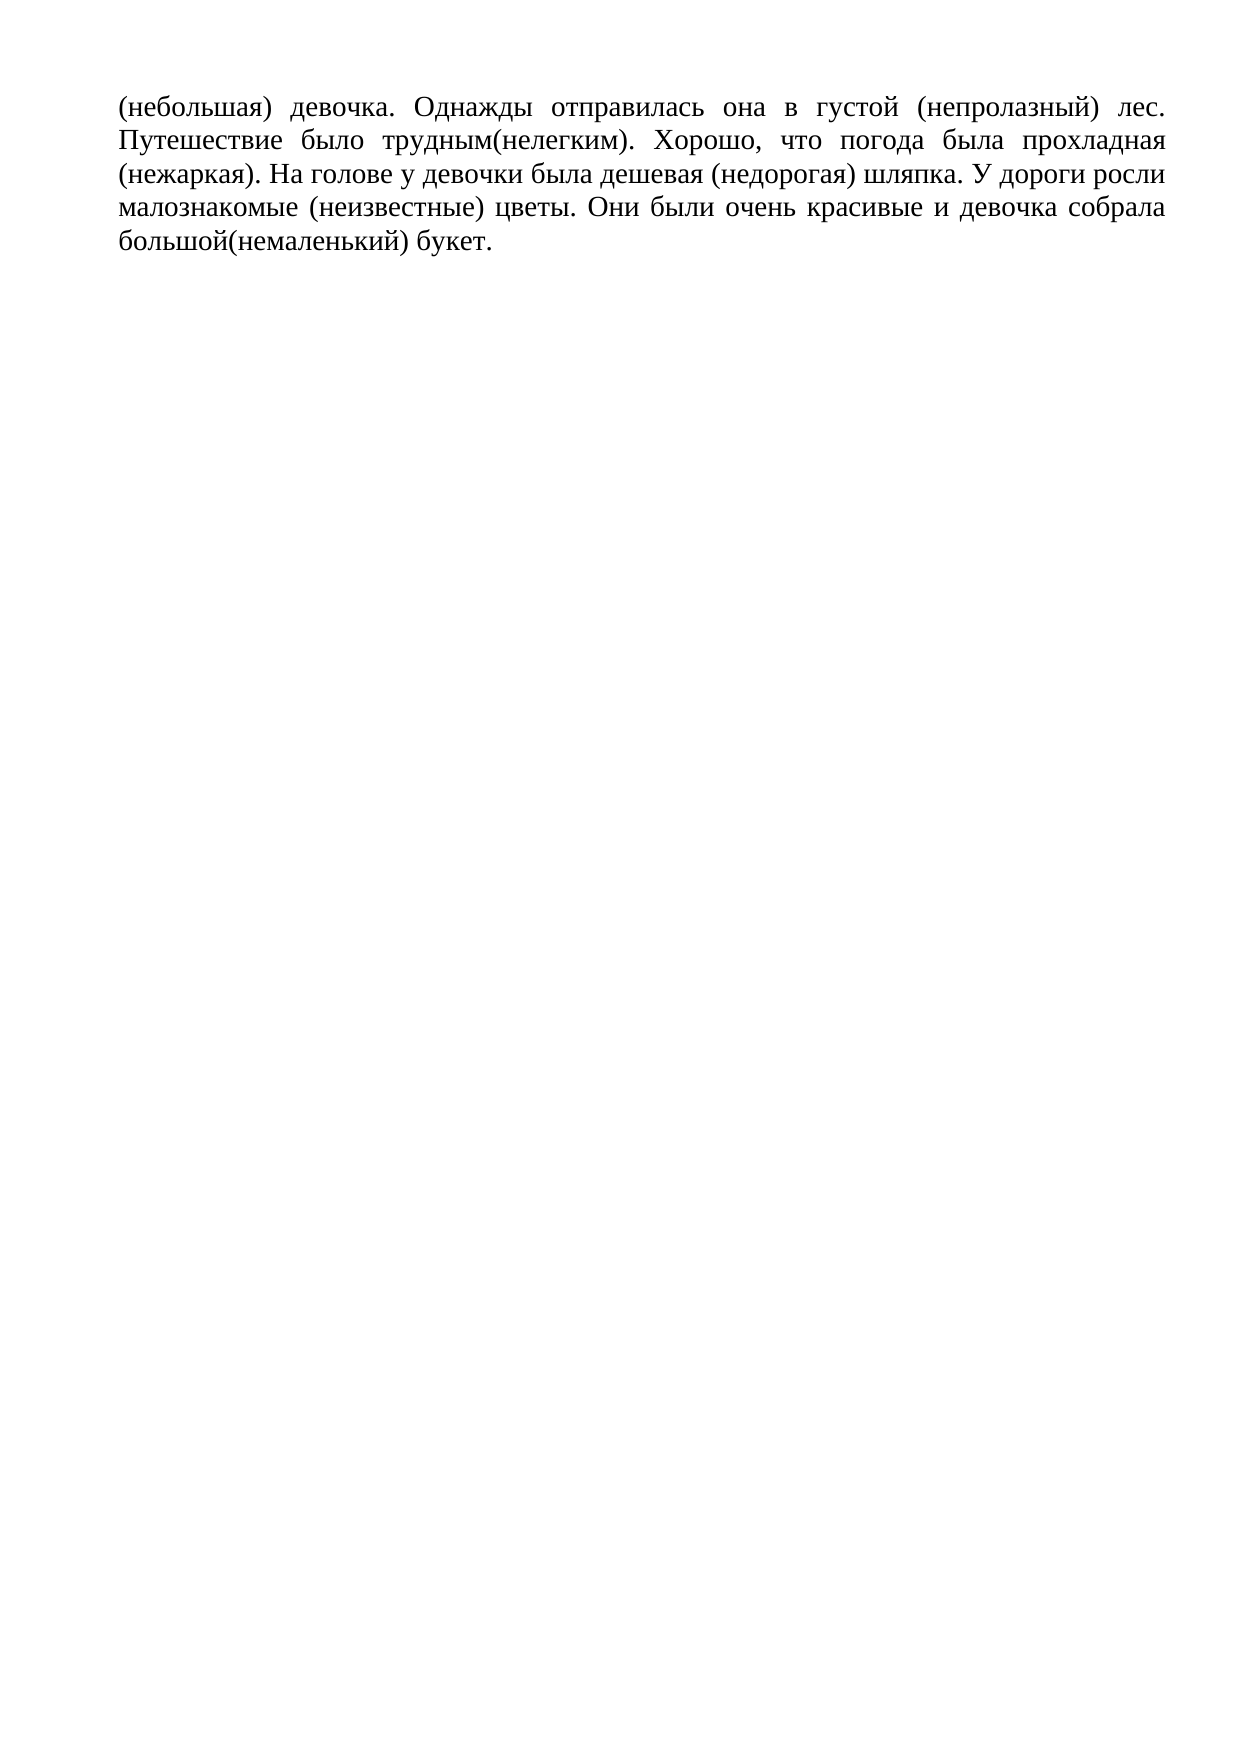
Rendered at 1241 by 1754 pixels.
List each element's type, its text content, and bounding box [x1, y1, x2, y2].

text (небольшая) девочка. Однажды отправилась она в густой (непролазный) лес. Путешествие было трудным(нелегким). Хорошо, что погода была прохладная (нежаркая). На голове у девочки была дешевая (недорогая) шляпка. У дороги росли малознакомые (неизвестные) цветы. Они были очень красивые и девочка собрала большой(немаленький) букет. [118, 89, 1167, 256]
